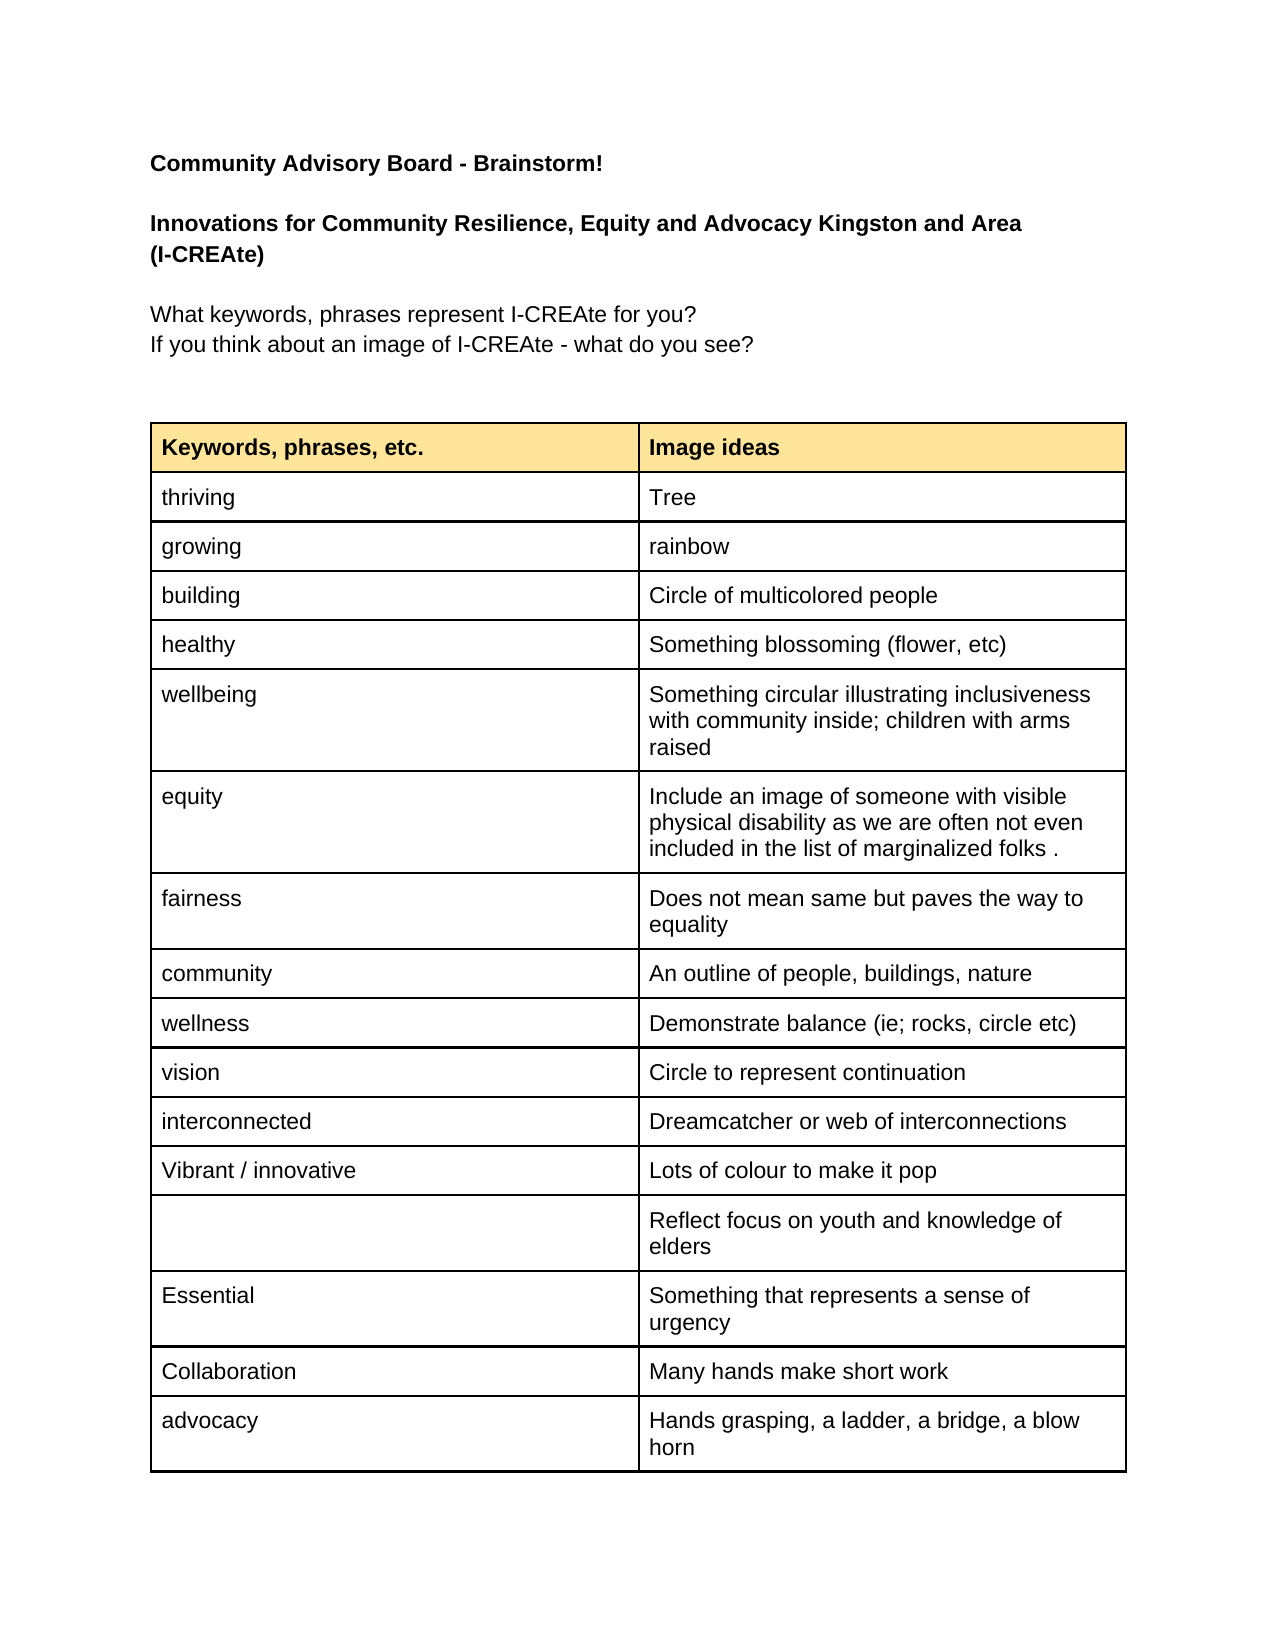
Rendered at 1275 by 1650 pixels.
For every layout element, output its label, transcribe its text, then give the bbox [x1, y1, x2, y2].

table_cell interconnected [152, 1098, 638, 1145]
table_cell wellness [152, 999, 638, 1046]
table_cell Include an image of someone with visible physical disability as we are often not even included in the list of marginalized folks . [640, 772, 1125, 872]
text Community Advisory Board - Brainstorm! [150, 150, 1125, 176]
table_cell Collaboration [152, 1348, 638, 1395]
table_cell equity [152, 772, 638, 872]
table_cell [152, 1196, 638, 1270]
table_cell thriving [152, 473, 638, 520]
text (I-CREAte) [150, 241, 1125, 267]
table_cell Something that represents a sense of urgency [640, 1272, 1125, 1345]
table_cell Demonstrate balance (ie; rocks, circle etc) [640, 999, 1125, 1046]
table_cell Something circular illustrating inclusiveness with community inside; children with arms raised [640, 670, 1125, 770]
table_cell Circle of multicolored people [640, 572, 1125, 619]
text If you think about an image of I-CREAte - what do you see? [150, 331, 1125, 358]
table_cell Many hands make short work [640, 1348, 1125, 1395]
table_cell Vibrant / innovative [152, 1147, 638, 1194]
table_cell rainbow [640, 523, 1125, 570]
text Innovations for Community Resilience, Equity and Advocacy Kingston and Area [150, 210, 1125, 237]
table_cell advocacy [152, 1397, 638, 1470]
table_cell Essential [152, 1272, 638, 1345]
table_cell Does not mean same but paves the way to equality [640, 874, 1125, 948]
table_cell Reflect focus on youth and knowledge of elders [640, 1196, 1125, 1270]
text What keywords, phrases represent I-CREAte for you? [150, 301, 1125, 327]
table_cell fairness [152, 874, 638, 948]
table_cell Lots of colour to make it pop [640, 1147, 1125, 1194]
table_cell Circle to represent continuation [640, 1049, 1125, 1096]
table_cell Tree [640, 473, 1125, 520]
table_header Keywords, phrases, etc. [152, 424, 638, 471]
table_cell Hands grasping, a ladder, a bridge, a blow horn [640, 1397, 1125, 1470]
table_cell community [152, 950, 638, 997]
table_cell An outline of people, buildings, nature [640, 950, 1125, 997]
table_cell healthy [152, 621, 638, 668]
table_cell building [152, 572, 638, 619]
table_cell Dreamcatcher or web of interconnections [640, 1098, 1125, 1145]
table_header Image ideas [640, 424, 1125, 471]
table_cell vision [152, 1049, 638, 1096]
table_cell wellbeing [152, 670, 638, 770]
table_cell growing [152, 523, 638, 570]
table_cell Something blossoming (flower, etc) [640, 621, 1125, 668]
